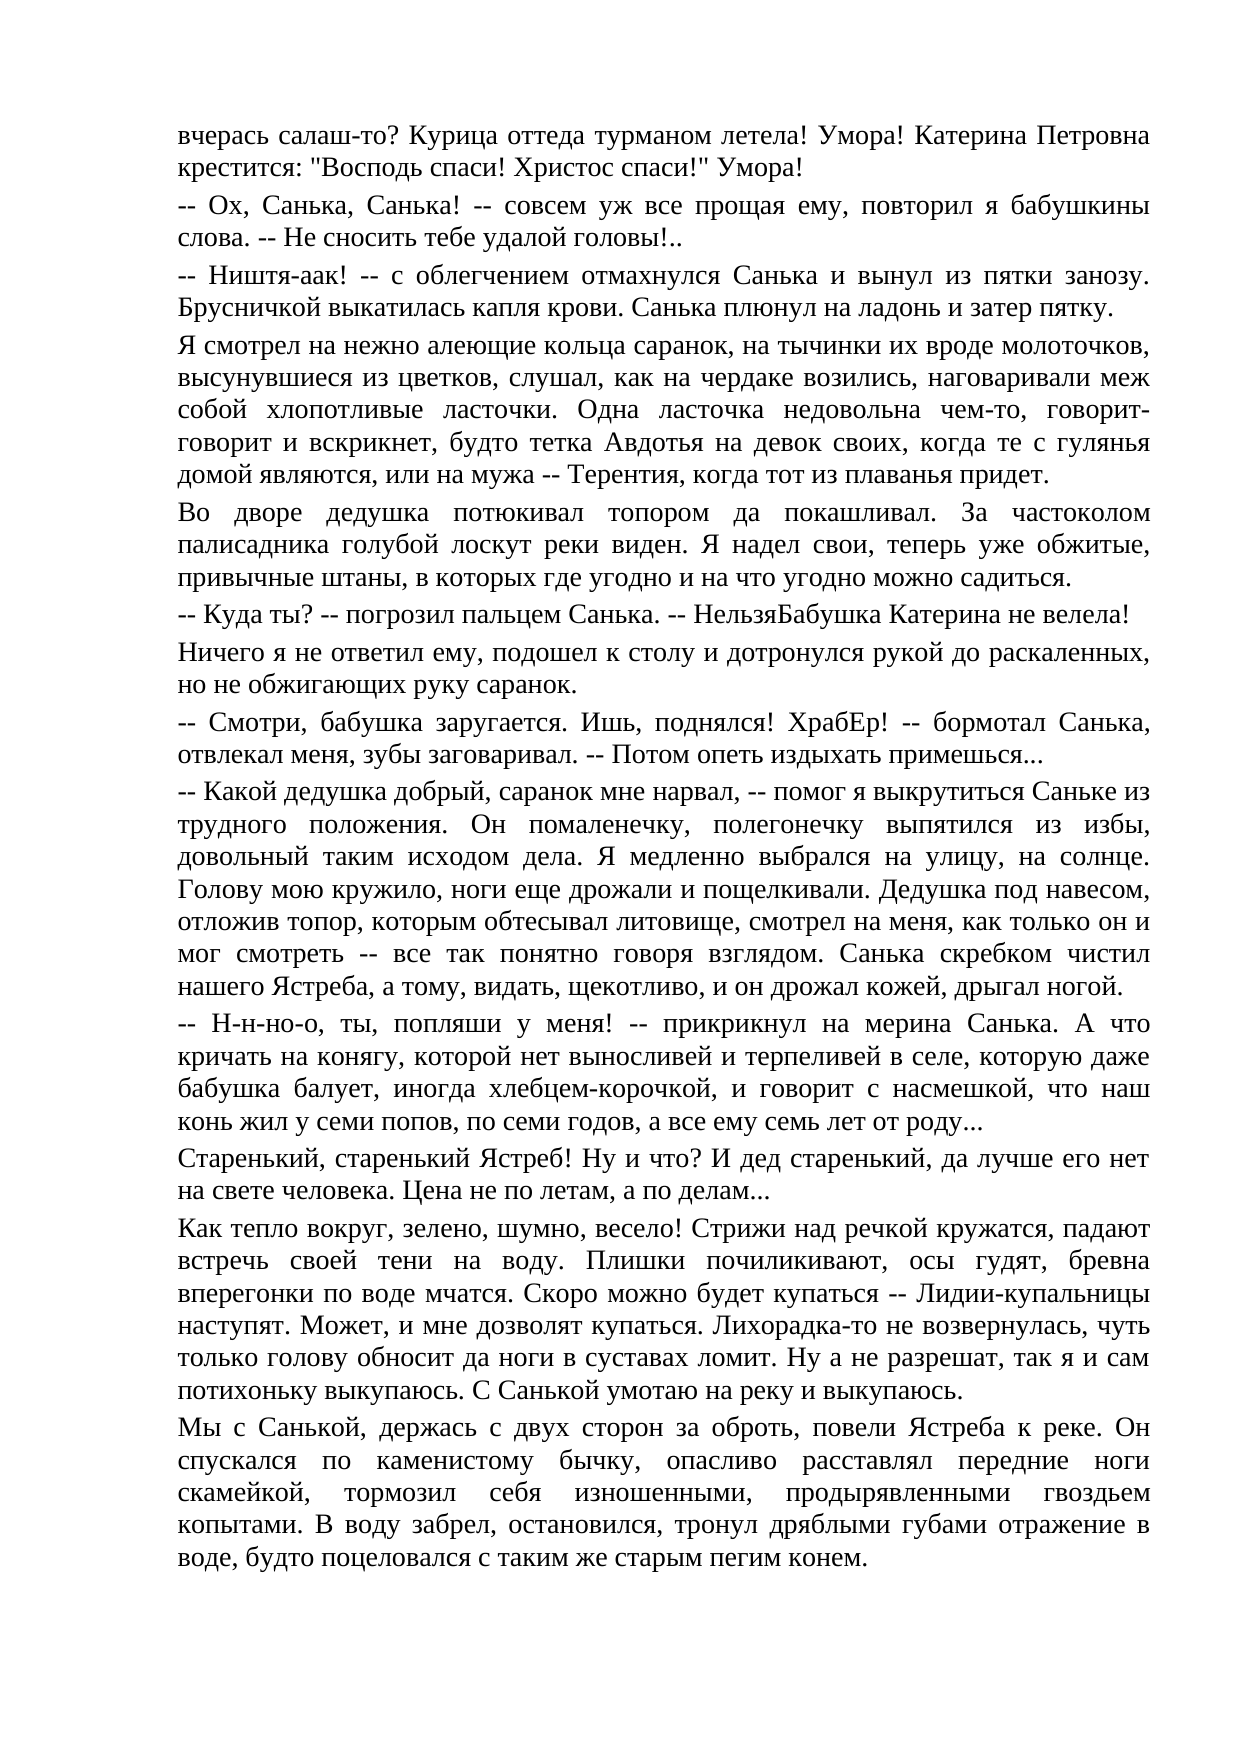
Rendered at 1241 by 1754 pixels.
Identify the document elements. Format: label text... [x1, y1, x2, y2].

text -- Куда ты? -- погрозил пальцем Санька. -- НельзяБабушка Катерина не велела! [177, 597, 1152, 629]
text -- Ништя-аак! -- с облегчением отмахнулся Санька и вынул из пятки занозу. Брусничкой выкатилась капля крови. Санька плюнул на ладонь и затер пятку. [177, 258, 1152, 323]
text Мы с Санькой, держась с двух сторон за оброть, повели Ястреба к реке. Он спускался по каменистому бычку, опасливо расставлял передние ноги скамейкой, тормозил себя изношенными, продырявленными гвоздьем копытами. В воду забрел, остановился, тронул дряблыми губами отражение в воде, будто поцеловался с таким же старым пегим конем. [177, 1410, 1152, 1572]
text Старенький, старенький Ястреб! Ну и что? И дед старенький, да лучше его нет на свете человека. Цена не по летам, а по делам... [177, 1141, 1152, 1206]
text -- Смотри, бабушка заругается. Ишь, поднялся! ХрабЕр! -- бормотал Санька, отвлекал меня, зубы заговаривал. -- Потом опеть издыхать примешься... [177, 704, 1152, 769]
text -- Ох, Санька, Санька! -- совсем уж все прощая ему, повторил я бабушкины слова. -- Не сносить тебе удалой головы!.. [177, 188, 1152, 253]
text -- Какой дедушка добрый, саранок мне нарвал, -- помог я выкрутиться Саньке из трудного положения. Он помаленечку, полегонечку выпятился из избы, довольный таким исходом дела. Я медленно выбрался на улицу, на солнце. Голову мою кружило, ноги еще дрожали и пощелкивали. Дедушка под навесом, отложив топор, которым обтесывал литовище, смотрел на меня, как только он и мог смотреть -- все так понятно говоря взглядом. Санька скребком чистил нашего Ястреба, а тому, видать, щекотливо, и он дрожал кожей, дрыгал ногой. [177, 774, 1152, 1001]
text -- Н-н-но-о, ты, попляши у меня! -- прикрикнул на мерина Санька. А что кричать на конягу, которой нет выносливей и терпеливей в селе, которую даже бабушка балует, иногда хлебцем-корочкой, и говорит с насмешкой, что наш конь жил у семи попов, по семи годов, а все ему семь лет от роду... [177, 1006, 1152, 1136]
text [177, 118, 1152, 183]
text Как тепло вокруг, зелено, шумно, весело! Стрижи над речкой кружатся, падают встречь своей тени на воду. Плишки почиликивают, осы гудят, бревна вперегонки по воде мчатся. Скоро можно будет купаться -- Лидии-купальницы наступят. Может, и мне дозволят купаться. Лихорадка-то не возвернулась, чуть только голову обносит да ноги в суставах ломит. Ну а не разрешат, так я и сам потихоньку выкупаюсь. С Санькой умотаю на реку и выкупаюсь. [177, 1211, 1152, 1405]
text Я смотрел на нежно алеющие кольца саранок, на тычинки их вроде молоточков, высунувшиеся из цветков, слушал, как на чердаке возились, наговаривали меж собой хлопотливые ласточки. Одна ласточка недовольна чем-то, говорит-говорит и вскрикнет, будто тетка Авдотья на девок своих, когда те с гулянья домой являются, или на мужа -- Терентия, когда тот из плаванья придет. [177, 328, 1152, 490]
text Во дворе дедушка потюкивал топором да покашливал. За частоколом палисадника голубой лоскут реки виден. Я надел свои, теперь уже обжитые, привычные штаны, в которых где угодно и на что угодно можно садиться. [177, 495, 1152, 592]
text Ничего я не ответил ему, подошел к столу и дотронулся рукой до раскаленных, но не обжигающих руку саранок. [177, 635, 1152, 699]
